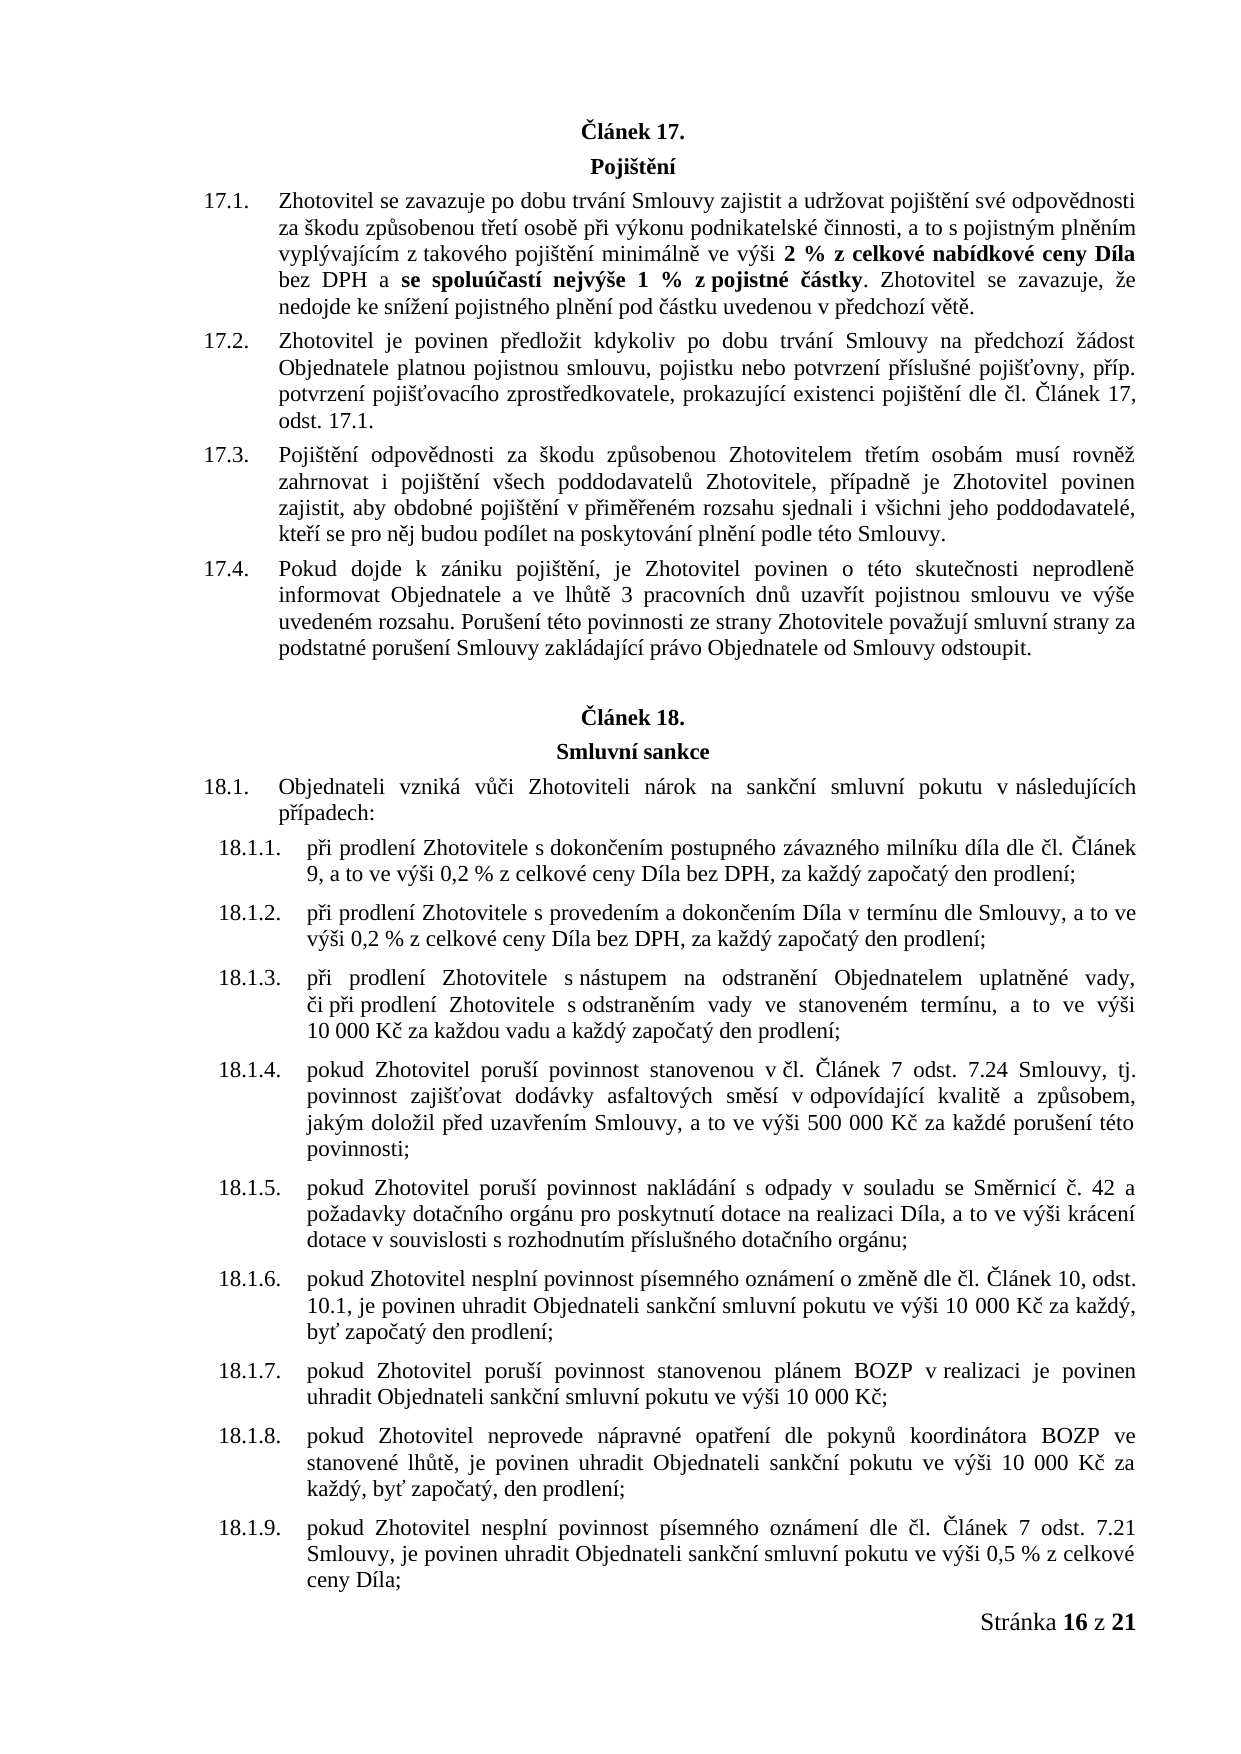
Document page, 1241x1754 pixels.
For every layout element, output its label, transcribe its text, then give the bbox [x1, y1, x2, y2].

subtitle pokud Zhotovitel nesplní povinnost písemného oznámení o změně dle čl. Článek 10, odst. 10.1, je povinen uhradit Objednateli sankční smluvní pokutu ve výši 10 000 Kč za každý, byť započatý den prodlení; [218, 1265, 1136, 1344]
subtitle při prodlení Zhotovitele s nástupem na odstranění Objednatelem uplatněné vady, či při prodlení Zhotovitele s odstraněním vady ve stanoveném termínu, a to ve výši 10 000 Kč za každou vadu a každý započatý den prodlení; [218, 964, 1136, 1043]
subtitle pokud Zhotovitel poruší povinnost nakládání s odpady v souladu se Směrnicí č. 42 a požadavky dotačního orgánu pro poskytnutí dotace na realizaci Díla, a to ve výši krácení dotace v souvislosti s rozhodnutím příslušného dotačního orgánu; [218, 1174, 1136, 1253]
subtitle Zhotovitel se zavazuje po dobu trvání Smlouvy zajistit a udržovat pojištění své odpovědnosti za škodu způsobenou třetí osobě při výkonu podnikatelské činnosti, a to s pojistným plněním vyplývajícím z takového pojištění minimálně ve výši 2 % z celkové nabídkové ceny Díla bez DPH a se spoluúčastí nejvýše 1 % z pojistné částky. Zhotovitel se zavazuje, že nedojde ke snížení pojistného plnění pod částku uvedenou v předchozí větě. [203, 187, 1136, 319]
subtitle pokud Zhotovitel neprovede nápravné opatření dle pokynů koordinátora BOZP ve stanovené lhůtě, je povinen uhradit Objednateli sankční pokutu ve výši 10 000 Kč za každý, byť započatý, den prodlení; [218, 1422, 1136, 1501]
subtitle pokud Zhotovitel poruší povinnost stanovenou plánem BOZP v realizaci je povinen uhradit Objednateli sankční smluvní pokutu ve výši 10 000 Kč; [218, 1357, 1136, 1410]
subtitle při prodlení Zhotovitele s dokončením postupného závazného milníku díla dle čl. Článek 9, a to ve výši 0,2 % z celkové ceny Díla bez DPH, za každý započatý den prodlení; [218, 834, 1136, 887]
subtitle pokud Zhotovitel nesplní povinnost písemného oznámení dle čl. Článek 7 odst. 7.21 Smlouvy, je povinen uhradit Objednateli sankční smluvní pokutu ve výši 0,5 % z celkové ceny Díla; [218, 1514, 1136, 1593]
text Smluvní sankce [129, 738, 1136, 764]
subtitle Zhotovitel je povinen předložit kdykoliv po dobu trvání Smlouvy na předchozí žádost Objednatele platnou pojistnou smlouvu, pojistku nebo potvrzení příslušné pojišťovny, příp. potvrzení pojišťovacího zprostředkovatele, prokazující existenci pojištění dle čl. Článek 17, odst. 17.1. [203, 328, 1136, 433]
text Pojištění [129, 153, 1136, 179]
subtitle Pokud dojde k zániku pojištění, je Zhotovitel povinen o této skutečnosti neprodleně informovat Objednatele a ve lhůtě 3 pracovních dnů uzavřít pojistnou smlouvu ve výše uvedeném rozsahu. Porušení této povinnosti ze strany Zhotovitele považují smluvní strany za podstatné porušení Smlouvy zakládající právo Objednatele od Smlouvy odstoupit. [203, 555, 1136, 661]
subtitle Objednateli vzniká vůči Zhotoviteli nárok na sankční smluvní pokutu v následujících případech: [203, 773, 1136, 826]
subtitle pokud Zhotovitel poruší povinnost stanovenou v čl. Článek 7 odst. 7.24 Smlouvy, tj. povinnost zajišťovat dodávky asfaltových směsí v odpovídající kvalitě a způsobem, jakým doložil před uzavřením Smlouvy, a to ve výši 500 000 Kč za každé porušení této povinnosti; [218, 1056, 1136, 1161]
subtitle Pojištění odpovědnosti za škodu způsobenou Zhotovitelem třetím osobám musí rovněž zahrnovat i pojištění všech poddodavatelů Zhotovitele, případně je Zhotovitel povinen zajistit, aby obdobné pojištění v přiměřeném rozsahu sjednali i všichni jeho poddodavatelé, kteří se pro něj budou podílet na poskytování plnění podle této Smlouvy. [203, 441, 1136, 547]
subtitle při prodlení Zhotovitele s provedením a dokončením Díla v termínu dle Smlouvy, a to ve výši 0,2 % z celkové ceny Díla bez DPH, za každý započatý den prodlení; [218, 899, 1136, 952]
